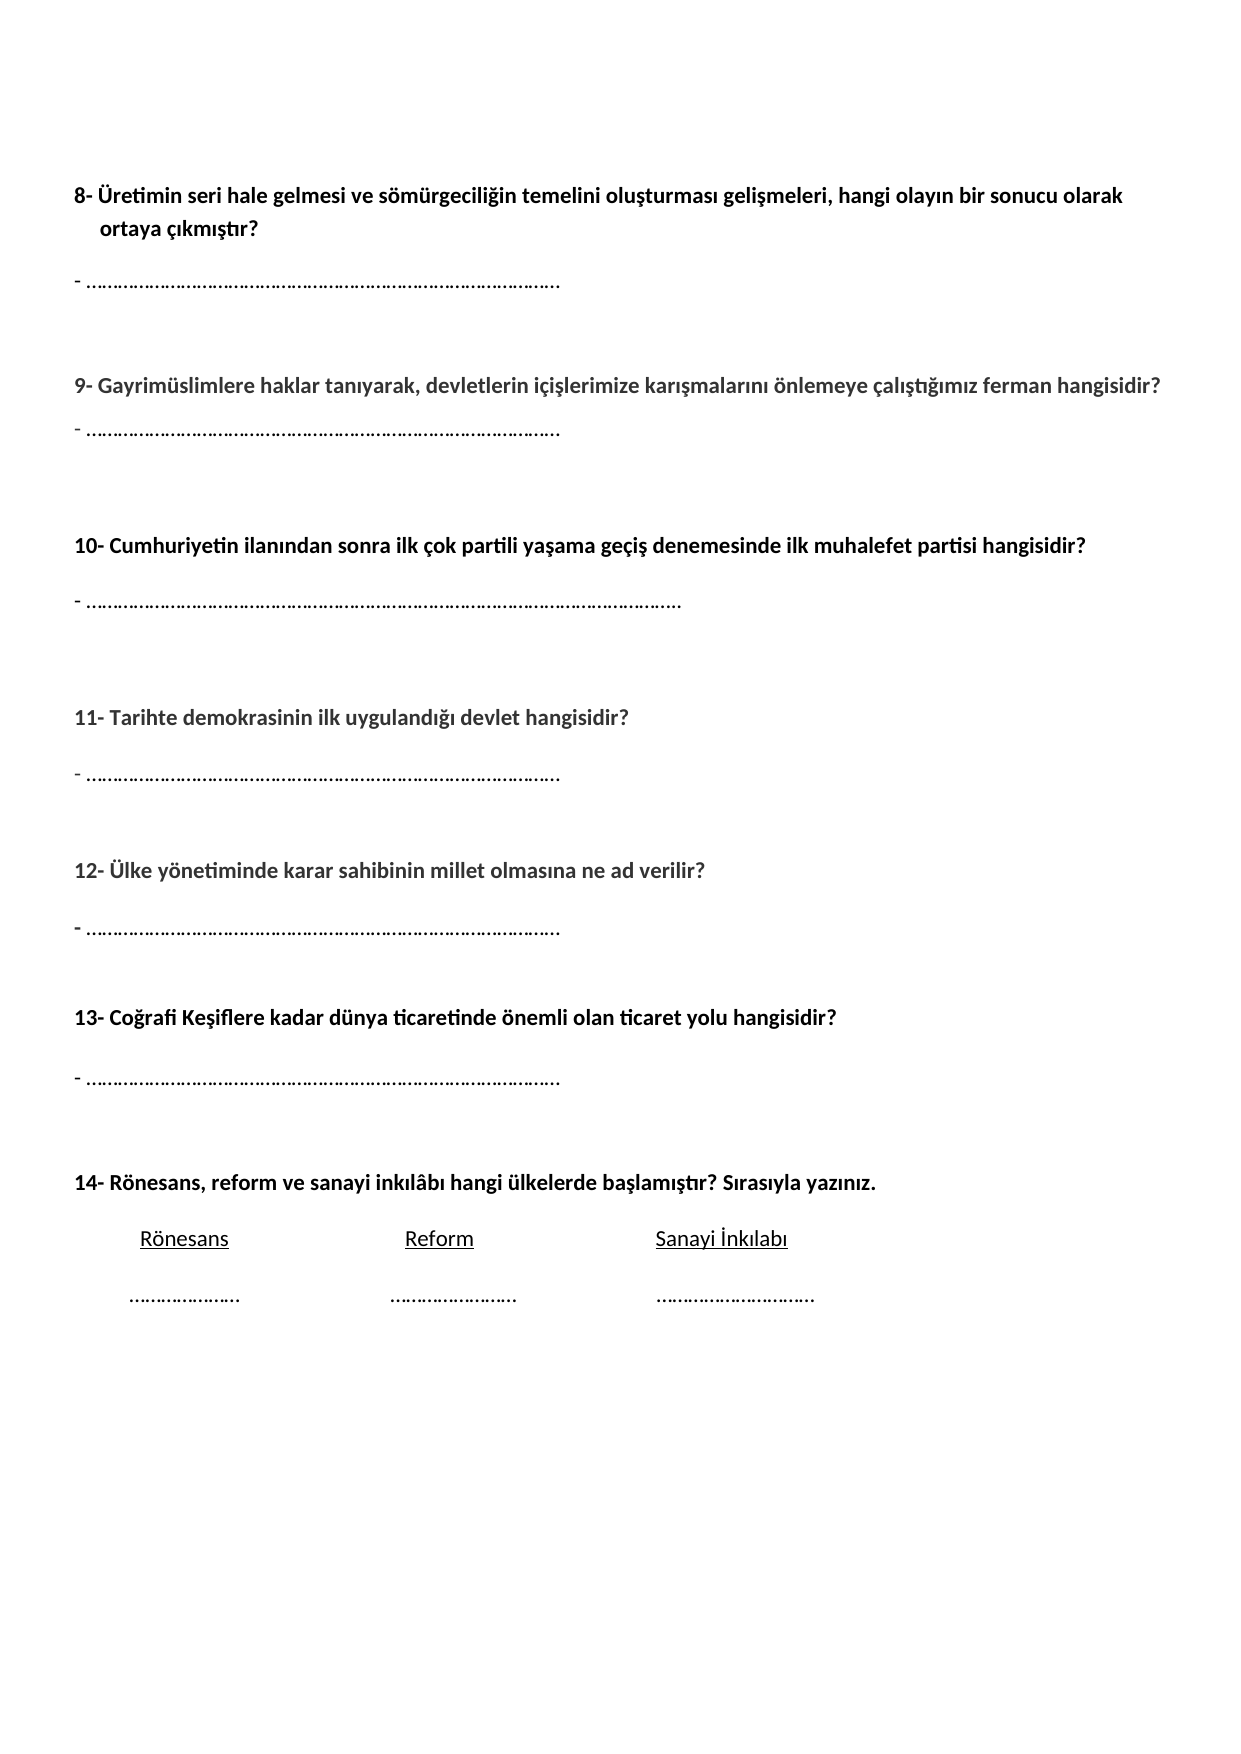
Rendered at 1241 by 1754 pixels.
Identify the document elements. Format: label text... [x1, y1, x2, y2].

text 11- Tarihte demokrasinin ilk uygulandığı devlet hangisidir? [74, 703, 1152, 731]
text 9- Gayrimüslimlere haklar tanıyarak, devletlerin içişlerimize karışmalarını önlemeye çalıştığımız ferman hangisidir? [74, 371, 1196, 399]
text - ………………………………………………………………………………………………….. [74, 586, 1167, 614]
text - ……………………………………………………………………………… [74, 759, 1152, 787]
text 12- Ülke yönetiminde karar sahibinin millet olmasına ne ad verilir? [74, 856, 1152, 884]
text Rönesans Reform Sanayi İnkılabı [89, 1224, 1152, 1252]
text - ……………………………………………………………………………… [74, 414, 1152, 442]
text ………………… …………………… ………………………… [89, 1280, 1152, 1308]
text - ……………………………………………………………………………… [74, 1063, 1152, 1091]
text ortaya çıkmıştır? [74, 214, 1167, 242]
text - ……………………………………………………………………………… [74, 266, 1167, 294]
text 13- Coğrafi Keşiflere kadar dünya ticaretinde önemli olan ticaret yolu hangisidir? [74, 1003, 1152, 1031]
text 10- Cumhuriyetin ilanından sonra ilk çok partili yaşama geçiş denemesinde ilk muhalefet partisi hangisidir? [74, 531, 1167, 559]
text 8- Üretimin seri hale gelmesi ve sömürgeciliğin temelini oluşturması gelişmeleri, hangi olayın bir sonucu olarak [74, 182, 1167, 210]
text - ……………………………………………………………………………… [74, 913, 1152, 941]
text 14- Rönesans, reform ve sanayi inkılâbı hangi ülkelerde başlamıştır? Sırasıyla yazınız. [74, 1168, 1152, 1196]
